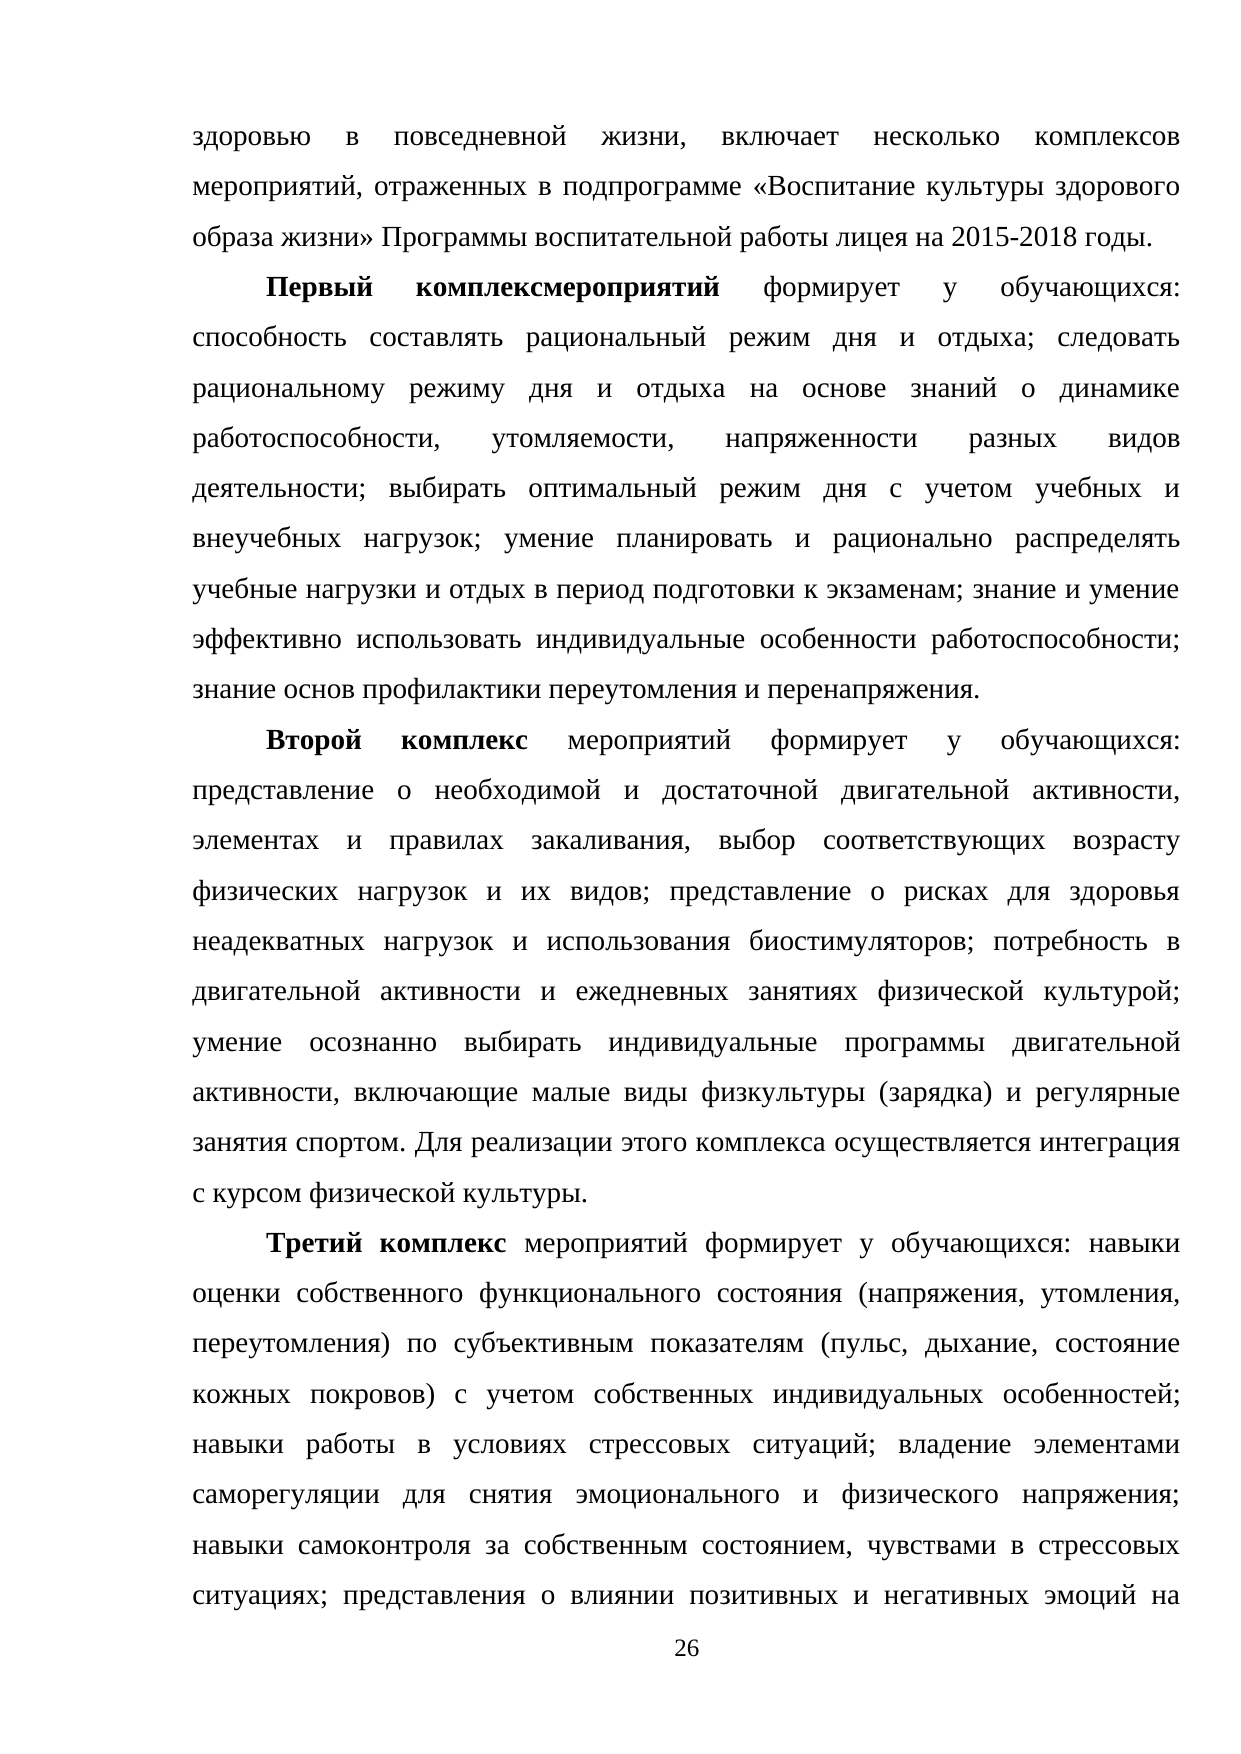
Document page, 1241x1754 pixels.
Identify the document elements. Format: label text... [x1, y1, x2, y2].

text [192, 1225, 1181, 1611]
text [192, 118, 1181, 252]
text Второй комплекс мероприятий формирует у обучающихся: представление о необходимой и достаточной двигательной активности, элементах и правилах закаливания, выбор соответствующих возрасту физических нагрузок и их видов; представление о рисках для здоровья неадекватных нагрузок и использования биостимуляторов; потребность в двигательной активности и ежедневных занятиях физической культурой; умение осознанно выбирать индивидуальные программы двигательной активности, включающие малые виды физкультуры (зарядка) и регулярные занятия спортом. Для реализации этого комплекса осуществляется интеграция с курсом физической культуры. [192, 722, 1181, 1208]
text Первый комплексмероприятий формирует у обучающихся: способность составлять рациональный режим дня и отдыха; следовать рациональному режиму дня и отдыха на основе знаний о динамике работоспособности, утомляемости, напряженности разных видов деятельности; выбирать оптимальный режим дня с учетом учебных и внеучебных нагрузок; умение планировать и рационально распределять учебные нагрузки и отдых в период подготовки к экзаменам; знание и умение эффективно использовать индивидуальные особенности работоспособности; знание основ профилактики переутомления и перенапряжения. [192, 269, 1181, 705]
